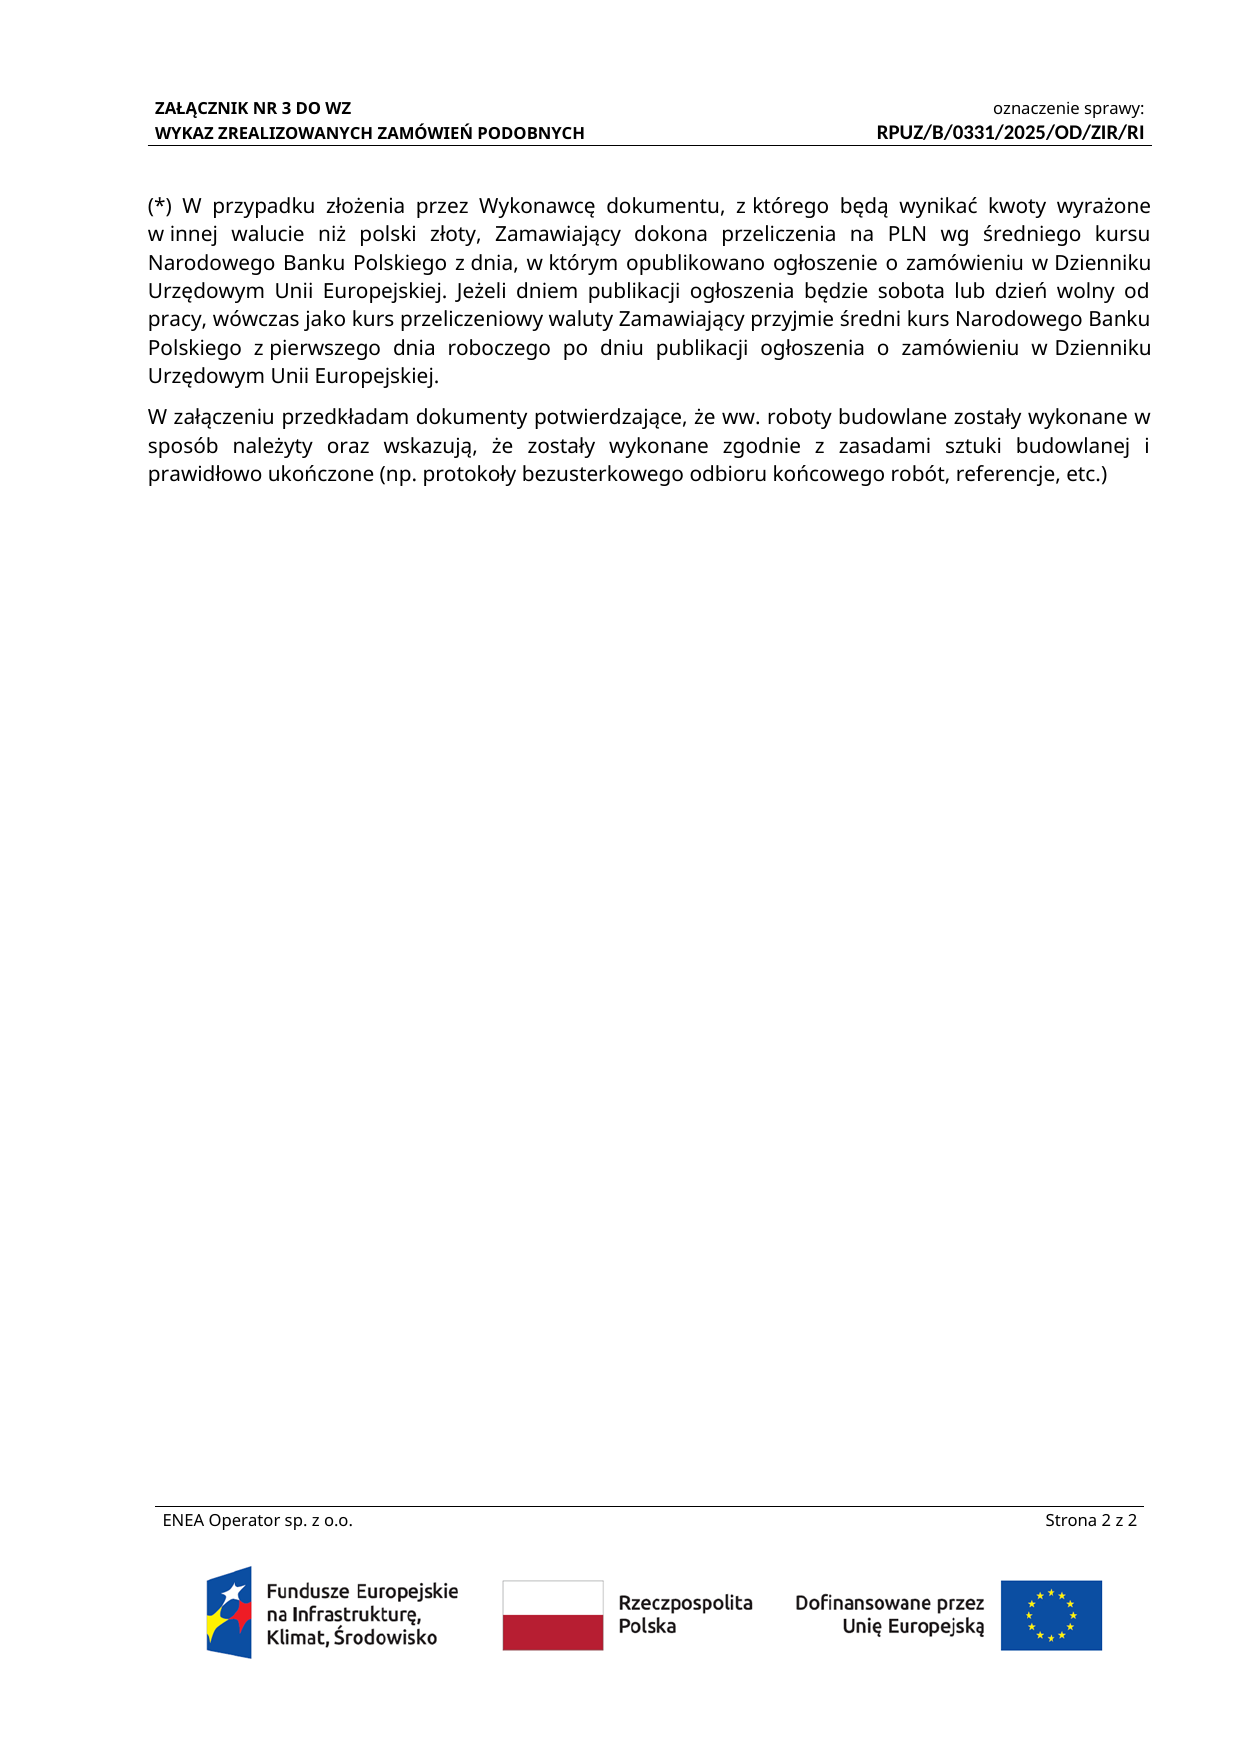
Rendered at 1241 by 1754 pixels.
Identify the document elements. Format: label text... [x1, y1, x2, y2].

picture [185, 1543, 1115, 1681]
text W załączeniu przedkładam dokumenty potwierdzające, że ww. roboty budowlane zostały wykonane w sposób należyty oraz wskazują, że zostały wykonane zgodnie z zasadami sztuki budowlanej i prawidłowo ukończone (np. protokoły bezusterkowego odbioru końcowego robót, referencje, etc.) [148, 402, 1152, 488]
text (*) W przypadku złożenia przez Wykonawcę dokumentu, z którego będą wynikać kwoty wyrażone w innej walucie niż polski złoty, Zamawiający dokona przeliczenia na PLN wg średniego kursu Narodowego Banku Polskiego z dnia, w którym opublikowano ogłoszenie o zamówieniu w Dzienniku Urzędowym Unii Europejskiej. Jeżeli dniem publikacji ogłoszenia będzie sobota lub dzień wolny od pracy, wówczas jako kurs przeliczeniowy waluty Zamawiający przyjmie średni kurs Narodowego Banku Polskiego z pierwszego dnia roboczego po dniu publikacji ogłoszenia o zamówieniu w Dzienniku Urzędowym Unii Europejskiej. [148, 191, 1152, 390]
